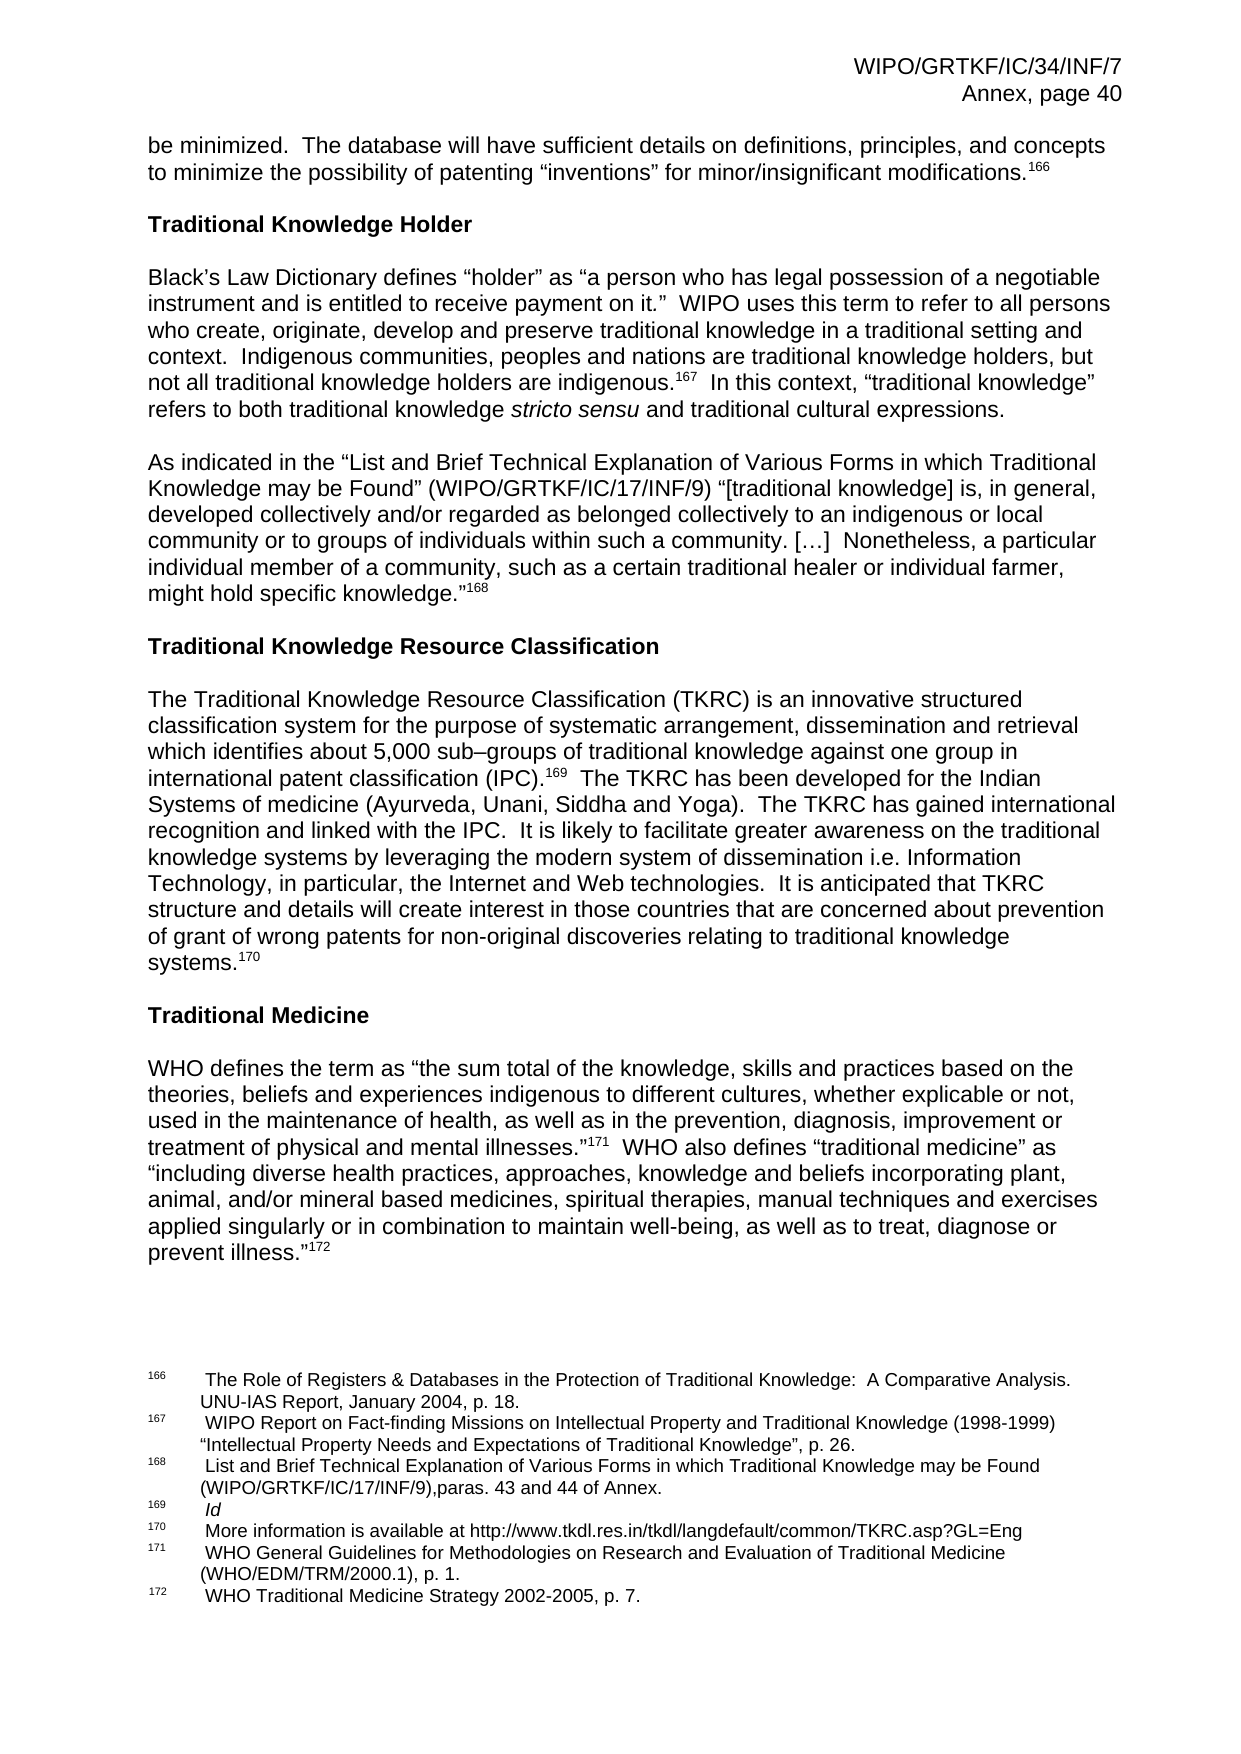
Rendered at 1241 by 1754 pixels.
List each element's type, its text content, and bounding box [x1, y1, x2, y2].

text As indicated in the “List and Brief Technical Explanation of Various Forms in which Traditional Knowledge may be Found” (WIPO/GRTKF/IC/17/INF/9) “[traditional knowledge] is, in general, developed collectively and/or regarded as belonged collectively to an indigenous or local community or to groups of individuals within such a community. […] Nonetheless, a particular individual member of a community, such as a certain traditional healer or individual farmer, might hold specific knowledge.” [148, 448, 1122, 607]
text Traditional Knowledge Holder [148, 211, 1122, 238]
text WHO defines the term as “the sum total of the knowledge, skills and practices based on the theories, beliefs and experiences indigenous to different cultures, whether explicable or not, used in the maintenance of health, as well as in the prevention, diagnosis, improvement or treatment of physical and mental illnesses.” WHO also defines “traditional medicine” as “including diverse health practices, approaches, knowledge and beliefs incorporating plant, animal, and/or mineral based medicines, spiritual therapies, manual techniques and exercises applied singularly or in combination to maintain well-being, as well as to treat, diagnose or prevent illness.” [148, 1054, 1122, 1265]
text Black’s Law Dictionary defines “holder” as “a person who has legal possession of a negotiable instrument and is entitled to receive payment on it.” WIPO uses this term to refer to all persons who create, originate, develop and preserve traditional knowledge in a traditional setting and context. Indigenous communities, peoples and nations are traditional knowledge holders, but not all traditional knowledge holders are indigenous. In this context, “traditional knowledge” refers to both traditional knowledge stricto sensu and traditional cultural expressions. [148, 264, 1122, 422]
text The Traditional Knowledge Resource Classification (TKRC) is an innovative structured classification system for the purpose of systematic arrangement, dissemination and retrieval which identifies about 5,000 sub–groups of traditional knowledge against one group in international patent classification (IPC). The TKRC has been developed for the Indian Systems of medicine (Ayurveda, Unani, Siddha and Yoga). The TKRC has gained international recognition and linked with the IPC. It is likely to facilitate greater awareness on the traditional knowledge systems by leveraging the modern system of dissemination i.e. Information Technology, in particular, the Internet and Web technologies. It is anticipated that TKRC structure and details will create interest in those countries that are concerned about prevention of grant of wrong patents for non-original discoveries relating to traditional knowledge systems. [148, 686, 1122, 976]
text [148, 132, 1122, 185]
text Traditional Knowledge Resource Classification [148, 633, 1122, 659]
text Traditional Medicine [148, 1002, 1122, 1028]
